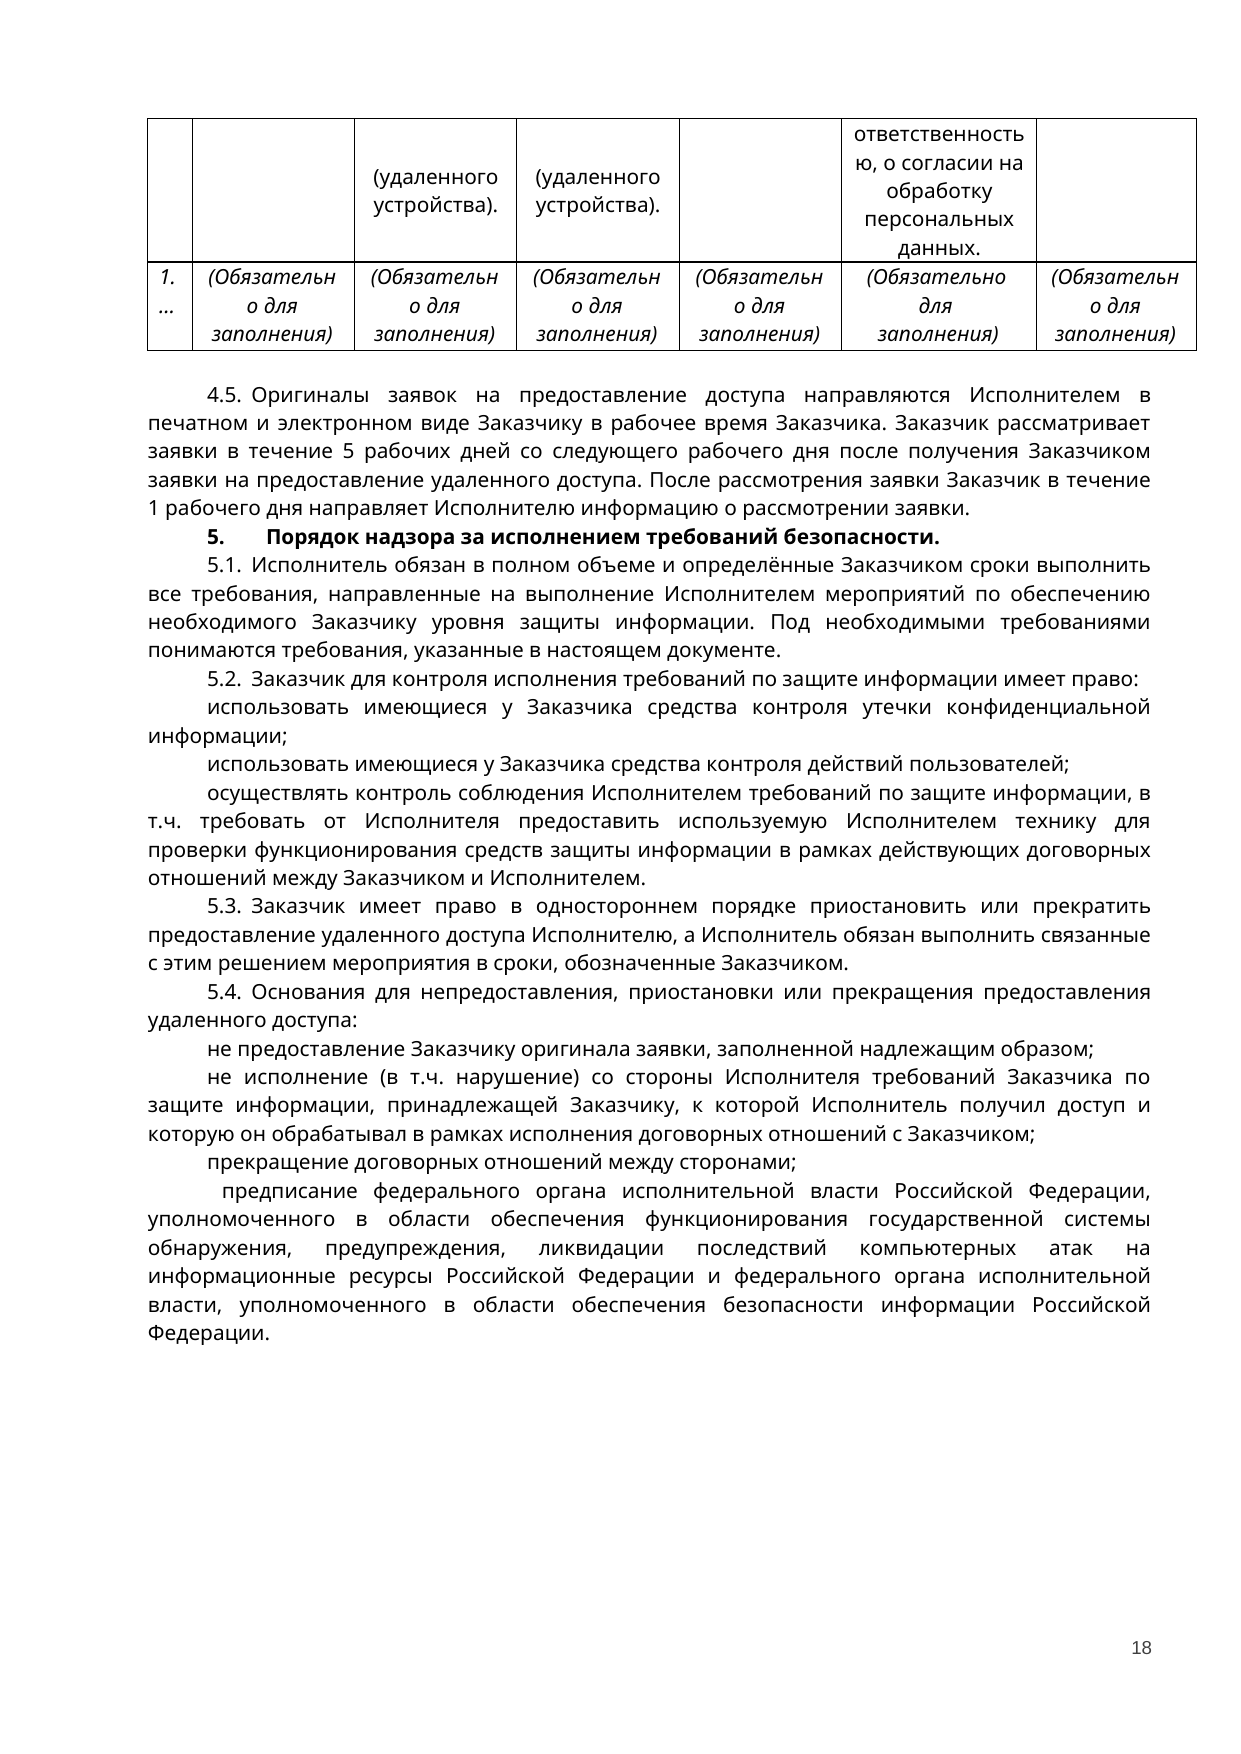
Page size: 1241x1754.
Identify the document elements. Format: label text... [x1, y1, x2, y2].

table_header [193, 119, 354, 261]
list Исполнитель обязан в полном объеме и определённые Заказчиком сроки выполнить все требования, направленные на выполнение Исполнителем мероприятий по обеспечению необходимого Заказчику уровня защиты информации. Под необходимыми требованиями понимаются требования, указанные в настоящем документе. [148, 550, 1152, 664]
list Заказчик для контроля исполнения требований по защите информации имеет право: [148, 664, 1152, 692]
text прекращение договорных отношений между сторонами; [148, 1147, 1152, 1176]
table_cell (Обязательно для заполнения) [193, 263, 354, 350]
table_cell (Обязательно для заполнения) [842, 263, 1036, 350]
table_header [1037, 119, 1196, 261]
table_cell (Обязательно для заполнения) [680, 263, 841, 350]
table_header № [148, 119, 192, 261]
list Заказчик имеет право в одностороннем порядке приостановить или прекратить предоставление удаленного доступа Исполнителю, а Исполнитель обязан выполнить связанные с этим решением мероприятия в сроки, обозначенные Заказчиком. [148, 892, 1152, 977]
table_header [842, 119, 1036, 261]
table_cell (Обязательно для заполнения) [1037, 263, 1196, 350]
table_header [517, 119, 679, 261]
list Основания для непредоставления, приостановки или прекращения предоставления удаленного доступа: [148, 977, 1152, 1034]
text использовать имеющиеся у Заказчика средства контроля действий пользователей; [148, 749, 1152, 778]
text предписание федерального органа исполнительной власти Российской Федерации, уполномоченного в области обеспечения функционирования государственной системы обнаружения, предупреждения, ликвидации последствий компьютерных атак на информационные ресурсы Российской Федерации и федерального органа исполнительной власти, уполномоченного в области обеспечения безопасности информации Российской Федерации. [148, 1176, 1152, 1347]
table_cell (Обязательно для заполнения) [355, 263, 516, 350]
list Оригиналы заявок на предоставление доступа направляются Исполнителем в печатном и электронном виде Заказчику в рабочее время Заказчика. Заказчик рассматривает заявки в течение 5 рабочих дней со следующего рабочего дня после получения Заказчиком заявки на предоставление удаленного доступа. После рассмотрения заявки Заказчик в течение 1 рабочего дня направляет Исполнителю информацию о рассмотрении заявки. [148, 380, 1152, 522]
text не исполнение (в т.ч. нарушение) со стороны Исполнителя требований Заказчика по защите информации, принадлежащей Заказчику, к которой Исполнитель получил доступ и которую он обрабатывал в рамках исполнения договорных отношений с Заказчиком; [148, 1062, 1152, 1147]
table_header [680, 119, 841, 261]
text использовать имеющиеся у Заказчика средства контроля утечки конфиденциальной информации; [148, 692, 1152, 749]
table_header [355, 119, 516, 261]
list Порядок надзора за исполнением требований безопасности. [148, 522, 1152, 550]
text осуществлять контроль соблюдения Исполнителем требований по защите информации, в т.ч. требовать от Исполнителя предоставить используемую Исполнителем технику для проверки функционирования средств защиты информации в рамках действующих договорных отношений между Заказчиком и Исполнителем. [148, 778, 1152, 892]
text не предоставление Заказчику оригинала заявки, заполненной надлежащим образом; [148, 1034, 1152, 1062]
table_cell 1. … [148, 263, 192, 350]
table_cell (Обязательно для заполнения) [517, 263, 679, 350]
